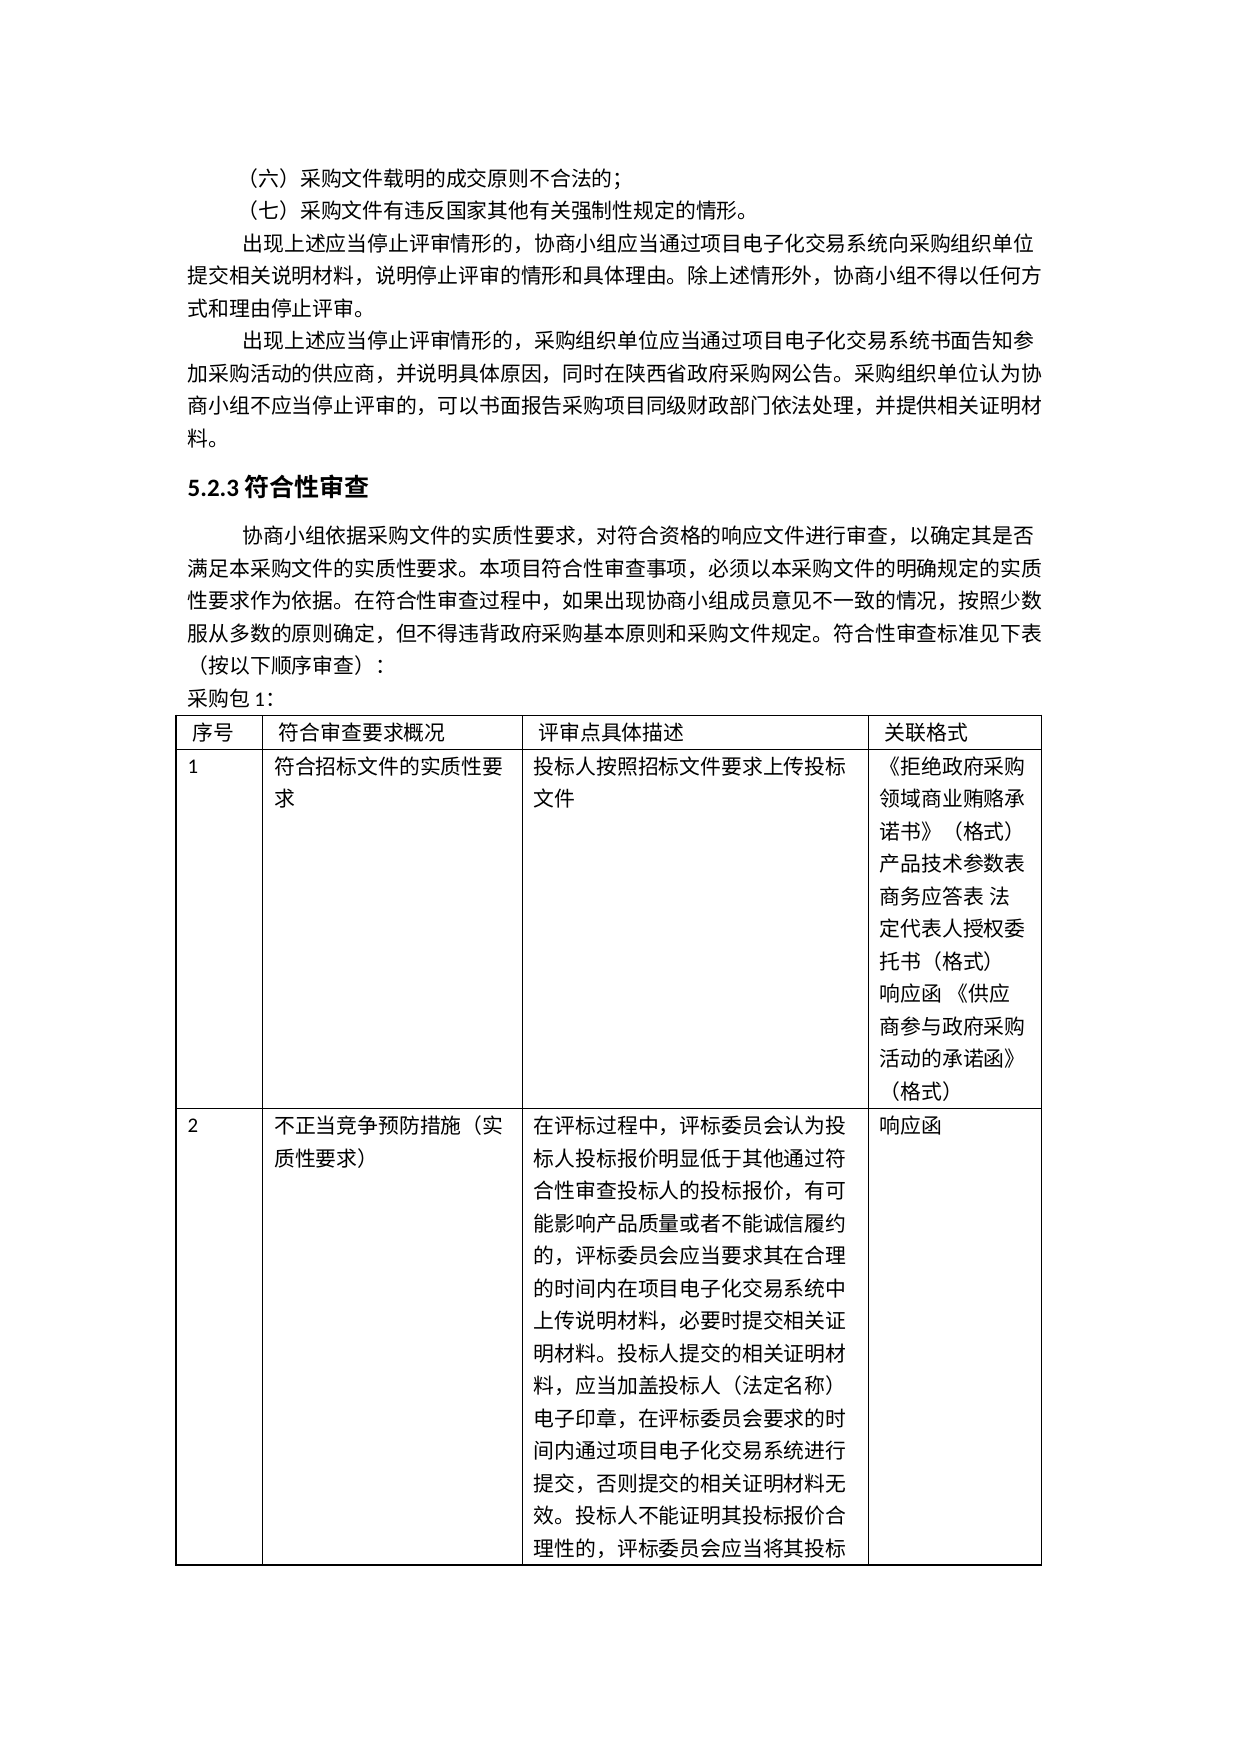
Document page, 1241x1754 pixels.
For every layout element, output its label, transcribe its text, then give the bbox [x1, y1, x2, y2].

table_cell 不正当竞争预防措施（实质性要求） [263, 1109, 522, 1564]
text 出现上述应当停止评审情形的，采购组织单位应当通过项目电子化交易系统书面告知参加采购活动的供应商，并说明具体原因，同时在陕西省政府采购网公告。采购组织单位认为协商小组不应当停止评审的，可以书面报告采购项目同级财政部门依法处理，并提供相关证明材料。 [187, 324, 1053, 454]
text （六）采购文件载明的成交原则不合法的； [187, 162, 1053, 194]
table_cell 2 [177, 1109, 262, 1564]
table_header 符合审查要求概况 [263, 716, 522, 748]
text 5.2.3符合性审查 [187, 454, 1053, 519]
table_cell 响应函 [869, 1109, 1041, 1564]
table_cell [523, 1109, 868, 1564]
table_header 评审点具体描述 [523, 716, 868, 748]
text 采购包1： [187, 682, 1053, 714]
text 出现上述应当停止评审情形的，协商小组应当通过项目电子化交易系统向采购组织单位提交相关说明材料，说明停止评审的情形和具体理由。除上述情形外，协商小组不得以任何方式和理由停止评审。 [187, 227, 1053, 324]
text 协商小组依据采购文件的实质性要求，对符合资格的响应文件进行审查，以确定其是否满足本采购文件的实质性要求。本项目符合性审查事项，必须以本采购文件的明确规定的实质性要求作为依据。在符合性审查过程中，如果出现协商小组成员意见不一致的情况，按照少数服从多数的原则确定，但不得违背政府采购基本原则和采购文件规定。符合性审查标准见下表（按以下顺序审查）： [187, 519, 1053, 682]
table_cell 1 [177, 750, 262, 1108]
table_header 序号 [177, 716, 262, 748]
text （七）采购文件有违反国家其他有关强制性规定的情形。 [187, 194, 1053, 227]
table_cell 符合招标文件的实质性要求 [263, 750, 522, 1108]
table_header 关联格式 [869, 716, 1041, 748]
table_cell 投标人按照招标文件要求上传投标文件 [523, 750, 868, 1108]
table_cell 《拒绝政府采购领域商业贿赂承诺书》（格式） 产品技术参数表 商务应答表 法定代表人授权委托书（格式） 响应函 《供应商参与政府采购活动的承诺函》（格式） [869, 750, 1041, 1108]
